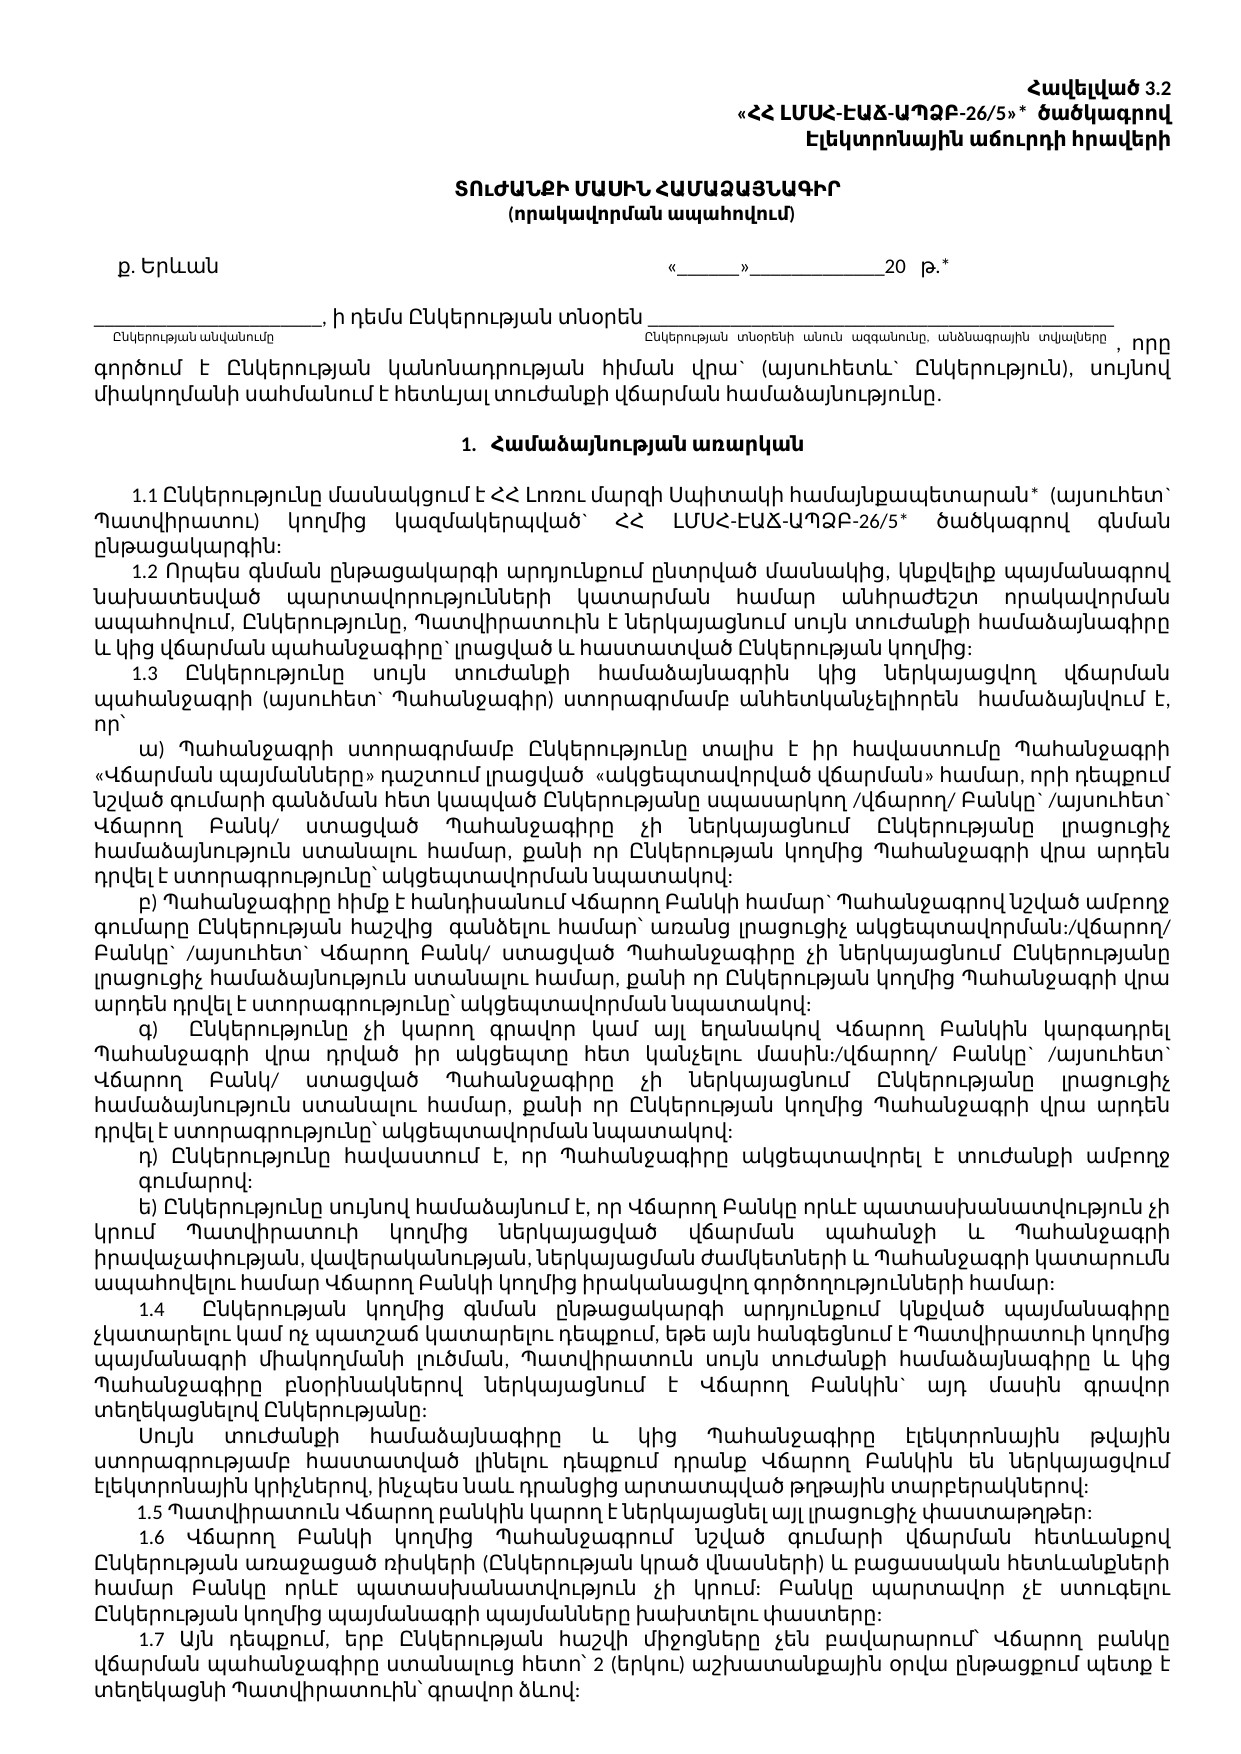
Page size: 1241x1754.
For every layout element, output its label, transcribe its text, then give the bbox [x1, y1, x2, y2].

text Սույն տուժանքի համաձայնագիրը և կից Պահանջագիրը էլեկտրոնային թվային ստորագրությամբ հաստատված լինելու դեպքում դրանք Վճարող Բանկին են ներկայացվում էլեկտրոնային կրիչներով, ինչպես նաև դրանցից արտատպված թղթային տարբերակներով: [94, 1423, 1171, 1499]
text դ) Ընկերությունը հավաստում է, որ Պահանջագիրը ակցեպտավորել է տուժանքի ամբողջ գումարով: [138, 1143, 1171, 1194]
text Հավելված 3.2 [94, 75, 1171, 100]
text (որակավորման ապահովում) [94, 202, 1171, 225]
text «ՀՀ ԼՄՍՀ-ԷԱՃ-ԱՊՁԲ-26/5»* ծածկագրով [94, 100, 1171, 126]
text գ) Ընկերությունը չի կարող գրավոր կամ այլ եղանակով Վճարող Բանկին կարգադրել Պահանջագրի վրա դրված իր ակցեպտը հետ կանչելու մասին:/վճարող/ Բանկը` /այսուհետ` Վճարող Բանկ/ ստացված Պահանջագիրը չի ներկայացնում Ընկերությանը լրացուցիչ համաձայնություն ստանալու համար, քանի որ Ընկերության կողմից Պահանջագրի վրա արդեն դրվել է ստորագրությունը՝ ակցեպտավորման նպատակով: [94, 1016, 1171, 1143]
text ______________________, ի դեմս Ընկերության տնօրեն _____________________________________________ [94, 304, 1171, 330]
text 1.5 Պատվիրատուն Վճարող բանկին կարող է ներկայացնել այլ լրացուցիչ փաստաթղթեր: [94, 1499, 1171, 1524]
text 1.2 Որպես գնման ընթացակարգի արդյունքում ընտրված մասնակից, կնքվելիք պայմանագրով նախատեսված պարտավորությունների կատարման համար անհրաժեշտ որակավորման ապահովում, Ընկերությունը, Պատվիրատուին է ներկայացնում սույն տուժանքի համաձայնագիրը և կից վճարման պահանջագիրը` լրացված և հաստատված Ընկերության կողմից: [94, 559, 1171, 660]
text 1.6 Վճարող Բանկի կողմից Պահանջագրում նշված գումարի վճարման հետևանքով Ընկերության առաջացած ռիսկերի (Ընկերության կրած վնասների) և բացասական հետևանքների համար Բանկը որևէ պատասխանատվություն չի կրում: Բանկը պարտավոր չէ ստուգելու Ընկերության կողմից պայմանագրի պայմանները խախտելու փաստերը: [94, 1524, 1171, 1626]
text 1.4 Ընկերության կողմից գնման ընթացակարգի արդյունքում կնքված պայմանագիրը չկատարելու կամ ոչ պատշաճ կատարելու դեպքում, եթե այն հանգեցնում է Պատվիրատուի կողմից պայմանագրի միակողմանի լուծման, Պատվիրատուն սույն տուժանքի համաձայնագիրը և կից Պահանջագիրը բնօրինակներով ներկայացնում է Վճարող Բանկին` այդ մասին գրավոր տեղեկացնելով Ընկերությանը: [94, 1296, 1171, 1423]
text 1.7 Այն դեպքում, երբ Ընկերության հաշվի միջոցները չեն բավարարում՝ Վճարող բանկը վճարման պահանջագիրը ստանալուց հետո՝ 2 (երկու) աշխատանքային օրվա ընթացքում պետք է տեղեկացնի Պատվիրատուին՝ գրավոր ձևով: [94, 1626, 1171, 1702]
text Ընկերության անվանումը Ընկերության տնօրենի անուն ազգանունը, անձնագրային տվյալները , որը գործում է Ընկերության կանոնադրության հիման վրա` (այսուհետև` Ընկերություն), սույնով միակողմանի սահմանում է հետևյալ տուժանքի վճարման համաձայնությունը. [94, 330, 1171, 406]
text ք. Երևան «______»_____________20 թ.* [94, 254, 1171, 279]
text ՏՈւԺԱՆՔԻ ՄԱՍԻՆ ՀԱՄԱՁԱՅՆԱԳԻՐ [94, 177, 1171, 202]
text Էլեկտրոնային աճուրդի հրավերի [94, 126, 1171, 151]
text բ) Պահանջագիրը հիմք է հանդիսանում Վճարող Բանկի համար` Պահանջագրով նշված ամբողջ գումարը Ընկերության հաշվից գանձելու համար՝ առանց լրացուցիչ ակցեպտավորման:/վճարող/ Բանկը` /այսուհետ` Վճարող Բանկ/ ստացված Պահանջագիրը չի ներկայացնում Ընկերությանը լրացուցիչ համաձայնություն ստանալու համար, քանի որ Ընկերության կողմից Պահանջագրի վրա արդեն դրվել է ստորագրությունը՝ ակցեպտավորման նպատակով: [94, 889, 1171, 1016]
text 1. Համաձայնության առարկան [94, 432, 1171, 457]
text 1.1 Ընկերությունը մասնակցում է ՀՀ Լոռու մարզի Սպիտակի համայնքապետարան* (այսուհետ` Պատվիրատու) կողմից կազմակերպված` ՀՀ ԼՄՍՀ-ԷԱՃ-ԱՊՁԲ-26/5* ծածկագրով գնման ընթացակարգին: [94, 482, 1171, 559]
text ե) Ընկերությունը սույնով համաձայնում է, որ Վճարող Բանկը որևէ պատասխանատվություն չի կրում Պատվիրատուի կողմից ներկայացված վճարման պահանջի և Պահանջագրի իրավաչափության, վավերականության, ներկայացման ժամկետների և Պահանջագրի կատարումն ապահովելու համար Վճարող Բանկի կողմից իրականացվող գործողությունների համար: [94, 1194, 1171, 1296]
text ա) Պահանջագրի ստորագրմամբ Ընկերությունը տալիս է իր հավաստումը Պահանջագրի «Վճարման պայմանները» դաշտում լրացված «ակցեպտավորված վճարման» համար, որի դեպքում նշված գումարի գանձման հետ կապված Ընկերությանը սպասարկող /վճարող/ Բանկը` /այսուհետ` Վճարող Բանկ/ ստացված Պահանջագիրը չի ներկայացնում Ընկերությանը լրացուցիչ համաձայնություն ստանալու համար, քանի որ Ընկերության կողմից Պահանջագրի վրա արդեն դրվել է ստորագրությունը՝ ակցեպտավորման նպատակով: [94, 737, 1171, 889]
text 1.3 Ընկերությունը սույն տուժանքի համաձայնագրին կից ներկայացվող վճարման պահանջագրի (այսուհետ` Պահանջագիր) ստորագրմամբ անհետկանչելիորեն համաձայնվում է, որ՝ [94, 660, 1171, 737]
